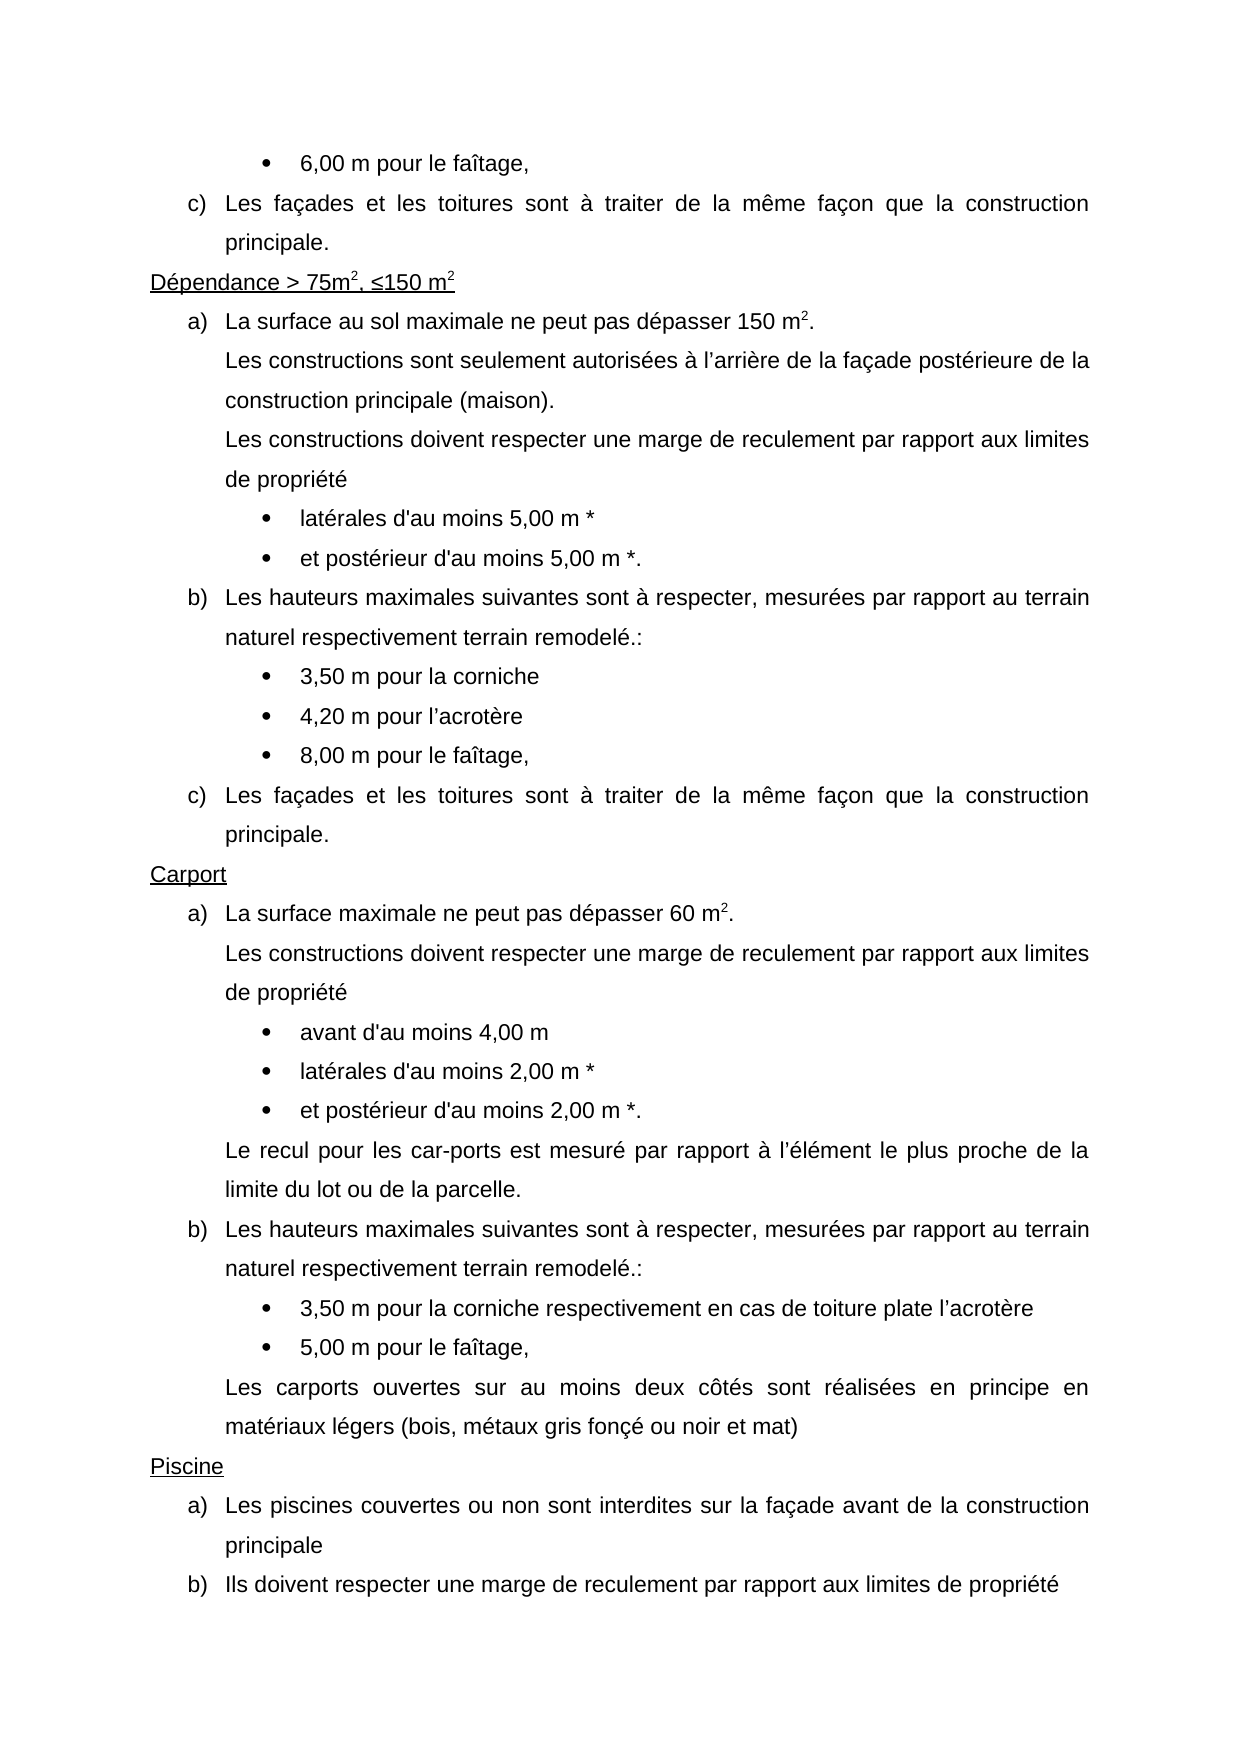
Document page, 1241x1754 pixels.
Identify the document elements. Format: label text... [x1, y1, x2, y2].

list Les façades et les toitures sont à traiter de la même façon que la construction principale. [187, 782, 1090, 847]
list La surface au sol maximale ne peut pas dépasser 150 m2. [187, 308, 1090, 334]
list Les piscines couvertes ou non sont interdites sur la façade avant de la construction principale [187, 1492, 1090, 1558]
text Les carports ouvertes sur au moins deux côtés sont réalisées en principe en matériaux légers (bois, métaux gris fonçé ou noir et mat) [225, 1374, 1090, 1440]
text Les constructions sont seulement autorisées à l’arrière de la façade postérieure de la construction principale (maison). [225, 347, 1090, 413]
list La surface maximale ne peut pas dépasser 60 m2. [187, 900, 1090, 926]
list et postérieur d'au moins 2,00 m *. [262, 1097, 1090, 1124]
text Dépendance > 75m2, ≤150 m2 [150, 268, 1090, 295]
list latérales d'au moins 5,00 m * [262, 505, 1090, 532]
list Les façades et les toitures sont à traiter de la même façon que la construction principale. [187, 189, 1090, 255]
text Les constructions doivent respecter une marge de reculement par rapport aux limites de propriété [225, 939, 1090, 1005]
list 4,20 m pour l’acrotère [262, 703, 1090, 729]
text Piscine [150, 1453, 1090, 1479]
list 5,00 m pour le faîtage, [262, 1334, 1090, 1361]
list latérales d'au moins 2,00 m * [262, 1058, 1090, 1084]
list Les hauteurs maximales suivantes sont à respecter, mesurées par rapport au terrain naturel respectivement terrain remodelé.: [187, 584, 1090, 650]
list et postérieur d'au moins 5,00 m *. [262, 545, 1090, 571]
text Carport [150, 861, 1090, 887]
list 6,00 m pour le faîtage, [262, 150, 1090, 176]
list avant d'au moins 4,00 m [262, 1018, 1090, 1045]
list Les hauteurs maximales suivantes sont à respecter, mesurées par rapport au terrain naturel respectivement terrain remodelé.: [187, 1216, 1090, 1282]
list Ils doivent respecter une marge de reculement par rapport aux limites de propriété [187, 1571, 1090, 1598]
list 3,50 m pour la corniche [262, 663, 1090, 689]
text Le recul pour les car-ports est mesuré par rapport à l’élément le plus proche de la limite du lot ou de la parcelle. [225, 1137, 1090, 1203]
list 8,00 m pour le faîtage, [262, 742, 1090, 768]
text Les constructions doivent respecter une marge de reculement par rapport aux limites de propriété [225, 426, 1090, 492]
list 3,50 m pour la corniche respectivement en cas de toiture plate l’acrotère [262, 1295, 1090, 1321]
